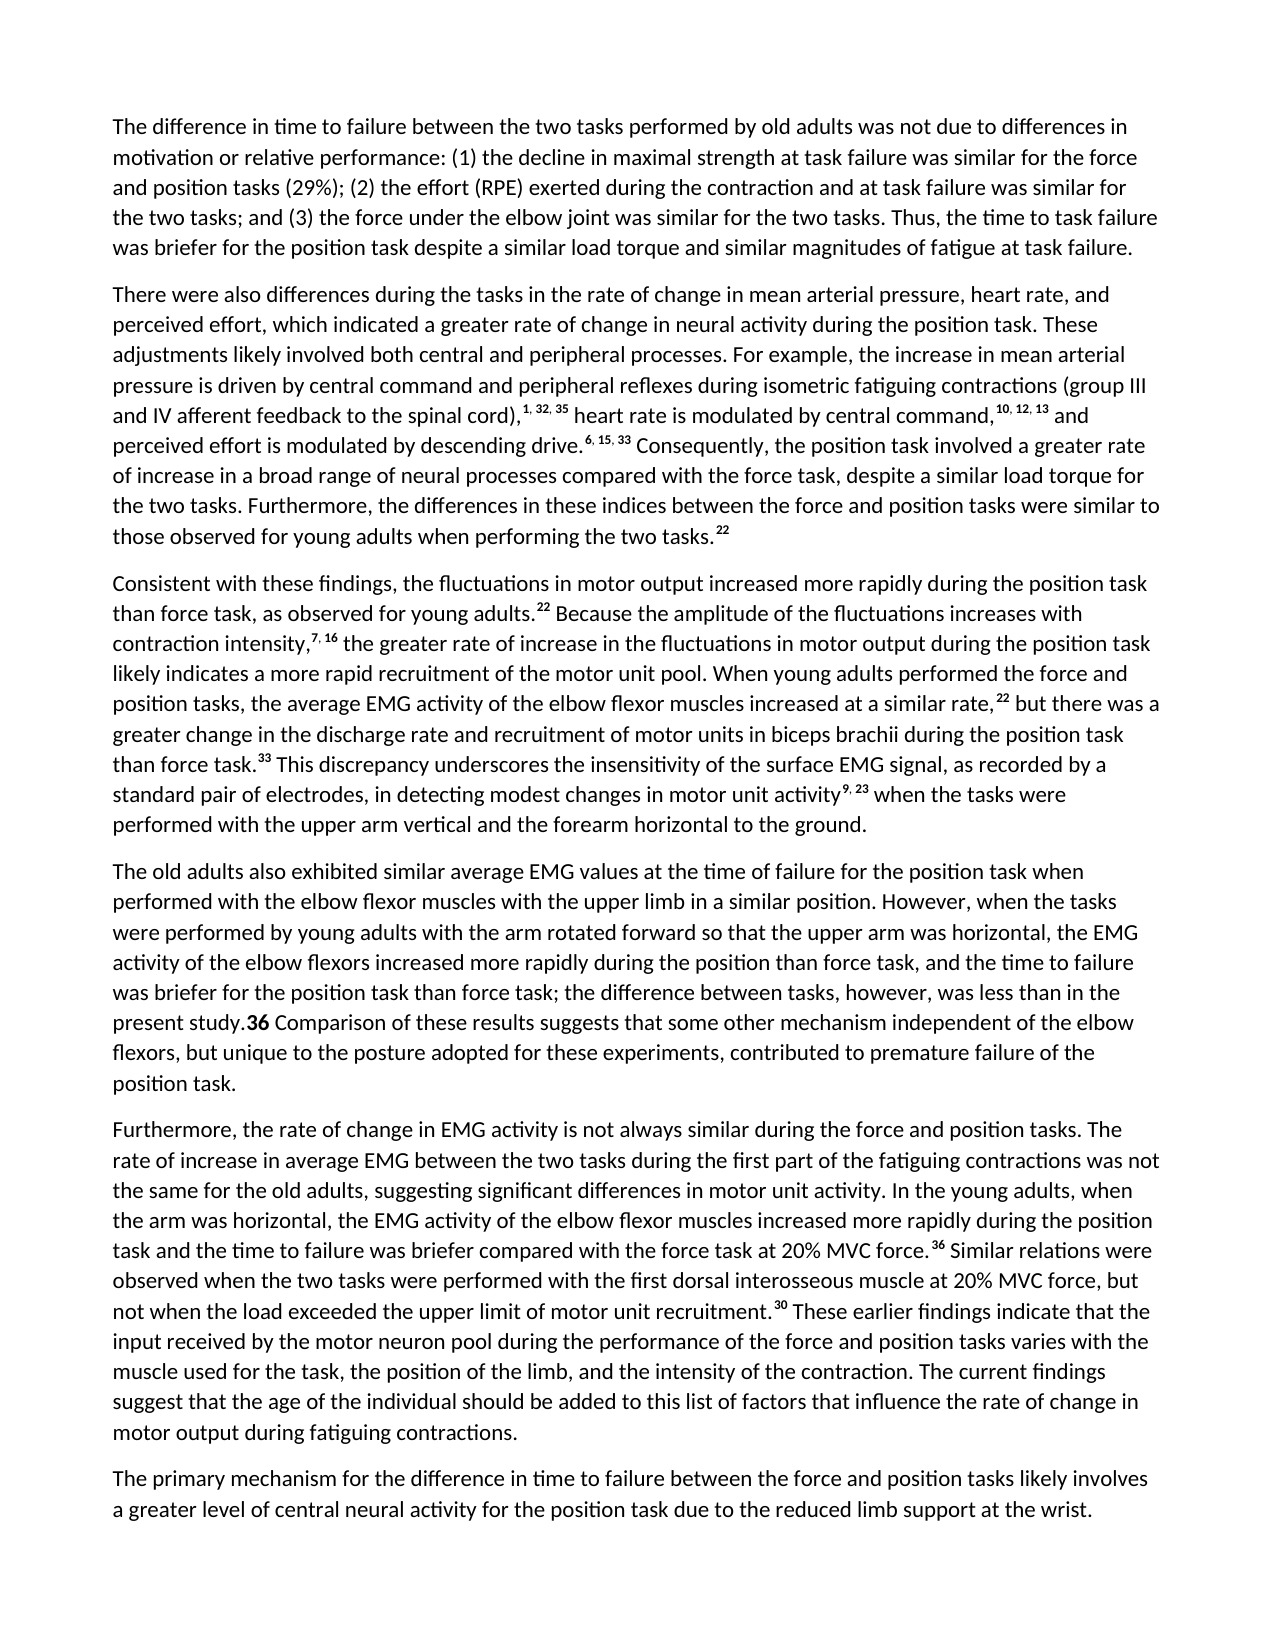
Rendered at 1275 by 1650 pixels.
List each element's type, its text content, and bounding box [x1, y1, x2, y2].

text Consistent with these findings, the fluctuations in motor output increased more rapidly during the position task than force task, as observed for young adults.22 Because the amplitude of the fluctuations increases with contraction intensity,7, 16 the greater rate of increase in the fluctuations in motor output during the position task likely indicates a more rapid recruitment of the motor unit pool. When young adults performed the force and position tasks, the average EMG activity of the elbow flexor muscles increased at a similar rate,22 but there was a greater change in the discharge rate and recruitment of motor units in biceps brachii during the position task than force task.33 This discrepancy underscores the insensitivity of the surface EMG signal, as recorded by a standard pair of electrodes, in detecting modest changes in motor unit activity9, 23 when the tasks were performed with the upper arm vertical and the forearm horizontal to the ground. [112, 569, 1162, 838]
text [112, 1464, 1162, 1523]
text Furthermore, the rate of change in EMG activity is not always similar during the force and position tasks. The rate of increase in average EMG between the two tasks during the first part of the fatiguing contractions was not the same for the old adults, suggesting significant differences in motor unit activity. In the young adults, when the arm was horizontal, the EMG activity of the elbow flexor muscles increased more rapidly during the position task and the time to failure was briefer compared with the force task at 20% MVC force.36 Similar relations were observed when the two tasks were performed with the first dorsal interosseous muscle at 20% MVC force, but not when the load exceeded the upper limit of motor unit recruitment.30 These earlier findings indicate that the input received by the motor neuron pool during the performance of the force and position tasks varies with the muscle used for the task, the position of the limb, and the intensity of the contraction. The current findings suggest that the age of the individual should be added to this list of factors that influence the rate of change in motor output during fatiguing contractions. [112, 1116, 1162, 1446]
text The old adults also exhibited similar average EMG values at the time of failure for the position task when performed with the elbow flexor muscles with the upper limb in a similar position. However, when the tasks were performed by young adults with the arm rotated forward so that the upper arm was horizontal, the EMG activity of the elbow flexors increased more rapidly during the position than force task, and the time to failure was briefer for the position task than force task; the difference between tasks, however, was less than in the present study.36 Comparison of these results suggests that some other mechanism independent of the elbow flexors, but unique to the posture adopted for these experiments, contributed to premature failure of the position task. [112, 857, 1162, 1097]
text The difference in time to failure between the two tasks performed by old adults was not due to differences in motivation or relative performance: (1) the decline in maximal strength at task failure was similar for the force and position tasks (29%); (2) the effort (RPE) exerted during the contraction and at task failure was similar for the two tasks; and (3) the force under the elbow joint was similar for the two tasks. Thus, the time to task failure was briefer for the position task despite a similar load torque and similar magnitudes of fatigue at task failure. [112, 112, 1162, 261]
text There were also differences during the tasks in the rate of change in mean arterial pressure, heart rate, and perceived effort, which indicated a greater rate of change in neural activity during the position task. These adjustments likely involved both central and peripheral processes. For example, the increase in mean arterial pressure is driven by central command and peripheral reflexes during isometric fatiguing contractions (group III and IV afferent feedback to the spinal cord),1, 32, 35 heart rate is modulated by central command,10, 12, 13 and perceived effort is modulated by descending drive.6, 15, 33 Consequently, the position task involved a greater rate of increase in a broad range of neural processes compared with the force task, despite a similar load torque for the two tasks. Furthermore, the differences in these indices between the force and position tasks were similar to those observed for young adults when performing the two tasks.22 [112, 280, 1162, 550]
